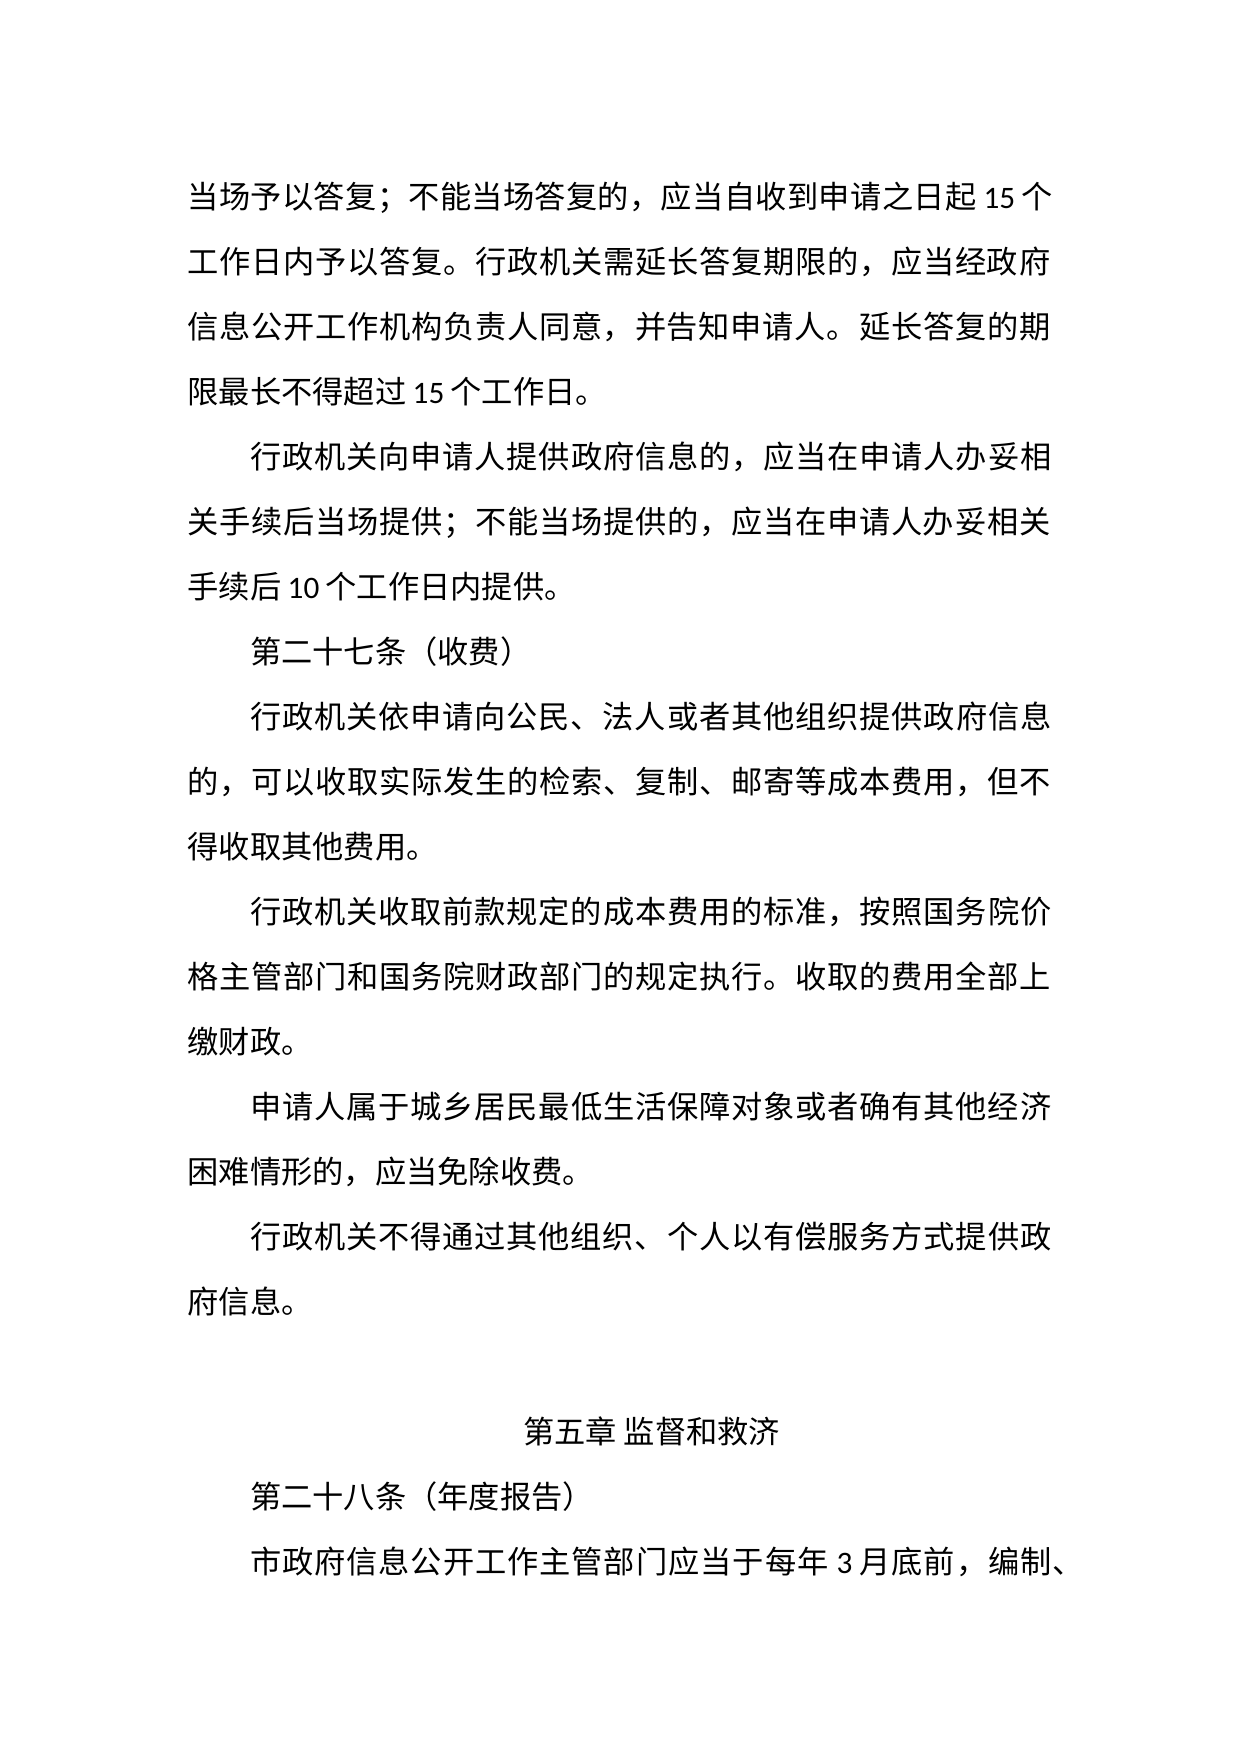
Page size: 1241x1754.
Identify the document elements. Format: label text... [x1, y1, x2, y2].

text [187, 1527, 1053, 1592]
text 第二十七条（收费） [187, 617, 1053, 682]
text 行政机关收取前款规定的成本费用的标准，按照国务院价格主管部门和国务院财政部门的规定执行。收取的费用全部上缴财政。 [187, 877, 1053, 1072]
text 申请人属于城乡居民最低生活保障对象或者确有其他经济困难情形的，应当免除收费。 [187, 1072, 1053, 1202]
text 行政机关不得通过其他组织、个人以有偿服务方式提供政府信息。 [187, 1202, 1053, 1332]
text 行政机关向申请人提供政府信息的，应当在申请人办妥相关手续后当场提供；不能当场提供的，应当在申请人办妥相关手续后10个工作日内提供。 [187, 422, 1053, 617]
text 第二十八条（年度报告） [187, 1462, 1053, 1527]
text 第五章 监督和救济 [187, 1397, 1053, 1462]
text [187, 162, 1053, 422]
text 行政机关依申请向公民、法人或者其他组织提供政府信息的，可以收取实际发生的检索、复制、邮寄等成本费用，但不得收取其他费用。 [187, 682, 1053, 877]
